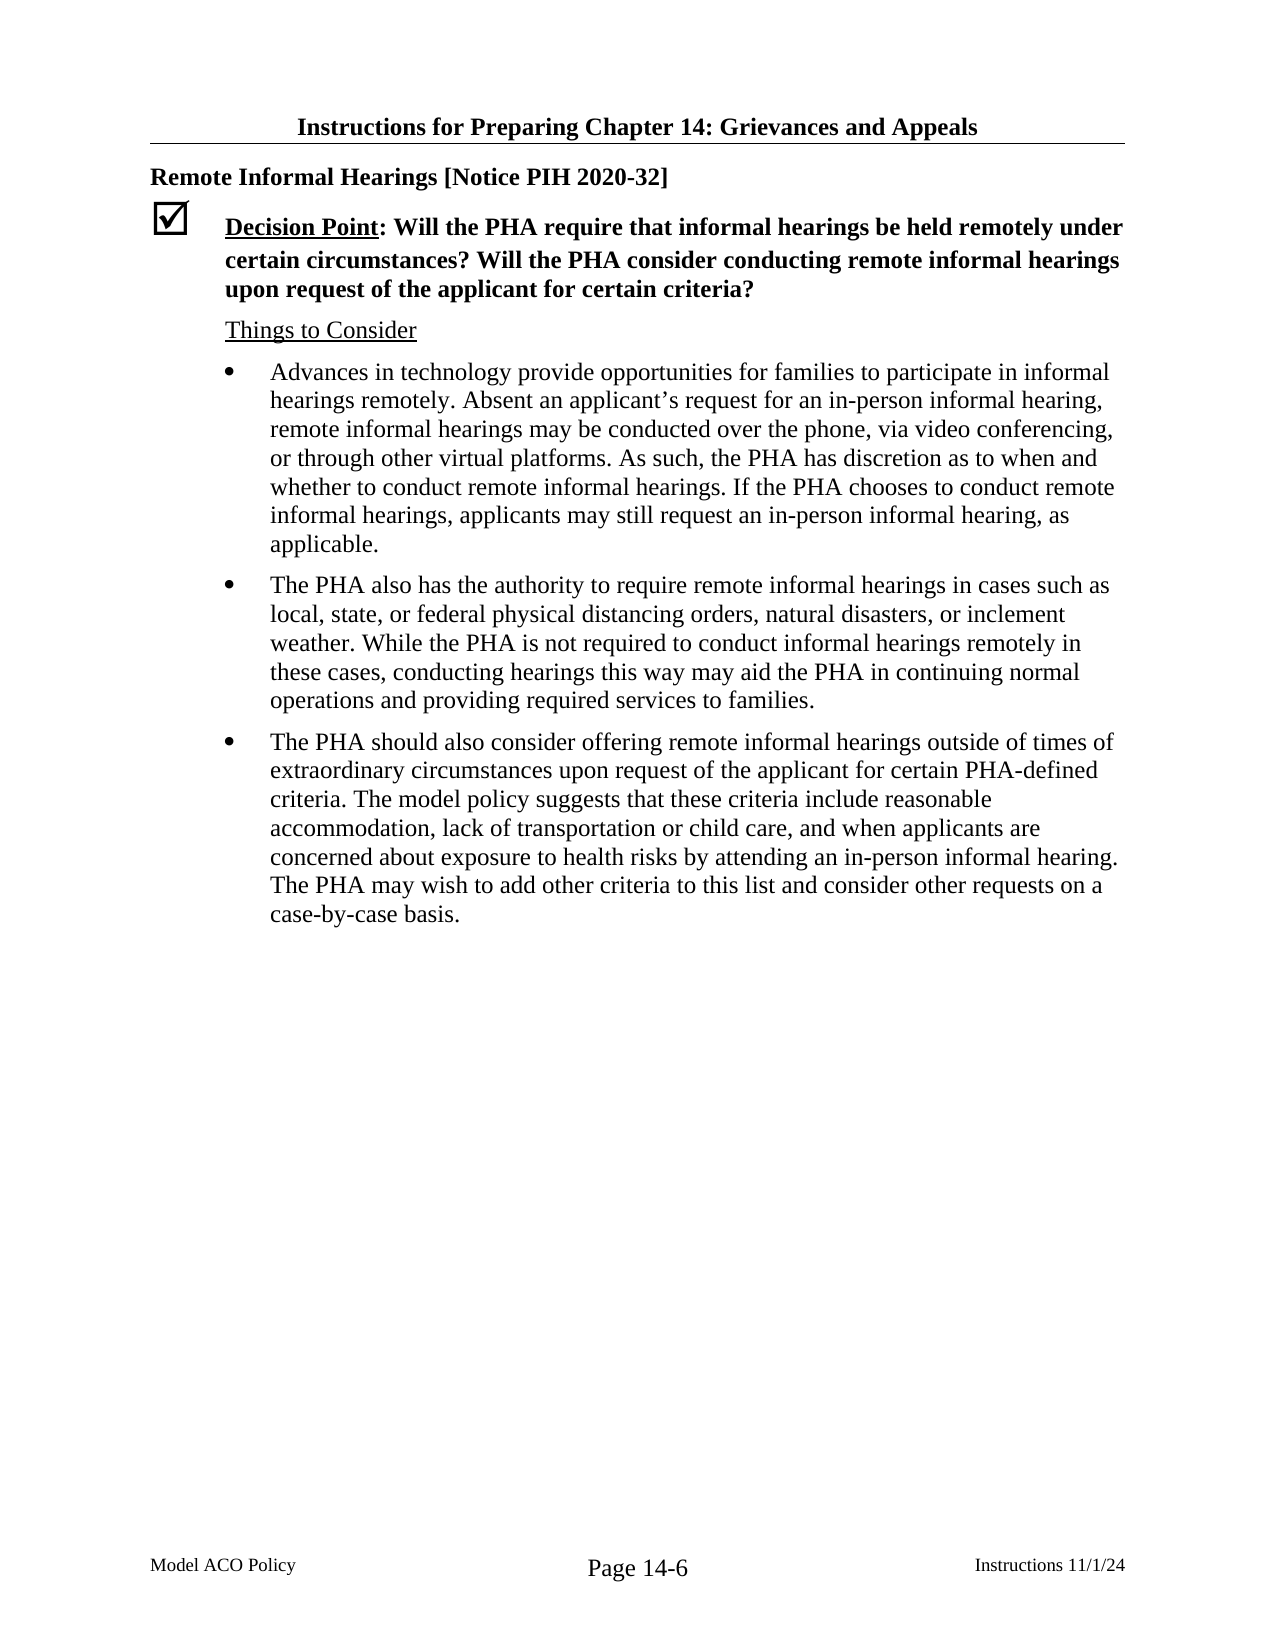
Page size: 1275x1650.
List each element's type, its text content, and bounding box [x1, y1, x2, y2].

list The PHA also has the authority to require remote informal hearings in cases such as local, state, or federal physical distancing orders, natural disasters, or inclement weather. While the PHA is not required to conduct informal hearings remotely in these cases, conducting hearings this way may aid the PHA in continuing normal operations and providing required services to families. [225, 570, 1125, 714]
text Remote Informal Hearings [Notice PIH 2020-32] [150, 162, 1125, 191]
list The PHA should also consider offering remote informal hearings outside of times of extraordinary circumstances upon request of the applicant for certain PHA-defined criteria. The model policy suggests that these criteria include reasonable accommodation, lack of transportation or child care, and when applicants are concerned about exposure to health risks by attending an in-person informal hearing. The PHA may wish to add other criteria to this list and consider other requests on a case-by-case basis. [225, 727, 1125, 928]
list Advances in technology provide opportunities for families to participate in informal hearings remotely. Absent an applicant’s request for an in-person informal hearing, remote informal hearings may be conducted over the phone, via video conferencing, or through other virtual platforms. As such, the PHA has discretion as to when and whether to conduct remote informal hearings. If the PHA chooses to conduct remote informal hearings, applicants may still request an in-person informal hearing, as applicable. [225, 357, 1125, 558]
text Things to Consider [225, 315, 1125, 344]
text Decision Point: Will the PHA require that informal hearings be held remotely under certain circumstances? Will the PHA consider conducting remote informal hearings upon request of the applicant for certain criteria? [150, 204, 1125, 303]
